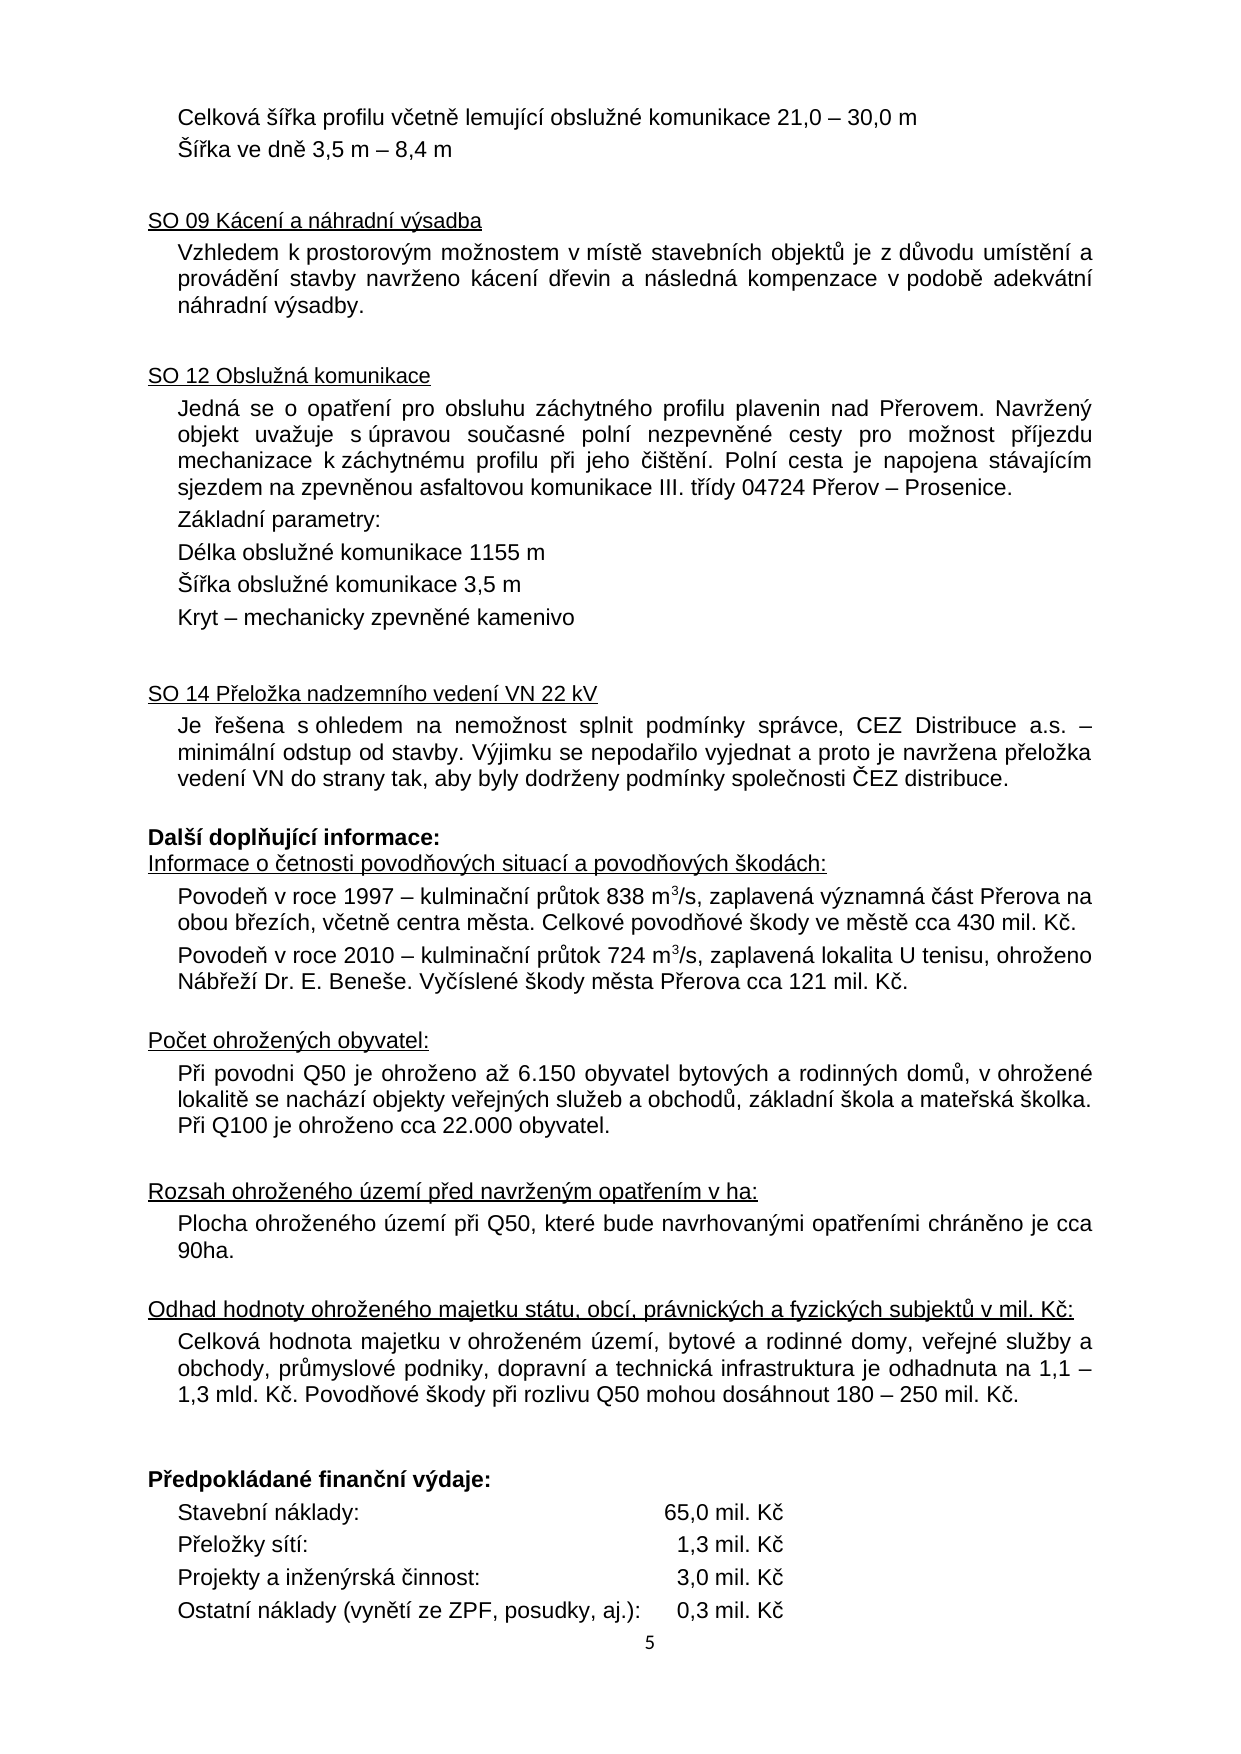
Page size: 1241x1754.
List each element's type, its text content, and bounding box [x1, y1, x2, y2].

text Kryt – mechanicky zpevněné kamenivo [177, 604, 1093, 630]
text Vzhledem k prostorovým možnostem v místě stavebních objektů je z důvodu umístění a provádění stavby navrženo kácení dřevin a následná kompenzace v podobě adekvátní náhradní výsadby. [177, 239, 1093, 318]
text Povodeň v roce 2010 – kulminační průtok 724 m3/s, zaplavená lokalita U tenisu, ohroženo Nábřeží Dr. E. Beneše. Vyčíslené škody města Přerova cca 121 mil. Kč. [177, 942, 1093, 994]
text Celková hodnota majetku v ohroženém území, bytové a rodinné domy, veřejné služby a obchody, průmyslové podniky, dopravní a technická infrastruktura je odhadnuta na 1,1 – 1,3 mld. Kč. Povodňové škody při rozlivu Q50 mohou dosáhnout 180 – 250 mil. Kč. [177, 1328, 1093, 1407]
text Informace o četnosti povodňových situací a povodňových škodách: [148, 850, 1093, 877]
text Základní parametry: [177, 506, 1093, 533]
text Plocha ohroženého území při Q50, které bude navrhovanými opatřeními chráněno je cca 90ha. [177, 1210, 1093, 1263]
text Další doplňující informace: [148, 824, 1093, 850]
text Počet ohrožených obyvatel: [148, 1027, 1093, 1053]
text Rozsah ohroženého území před navrženým opatřením v ha: [148, 1178, 1093, 1204]
text Stavební náklady: 65,0 mil. Kč [177, 1499, 1093, 1525]
text Jedná se o opatření pro obsluhu záchytného profilu plavenin nad Přerovem. Navržený objekt uvažuje s úpravou současné polní nezpevněné cesty pro možnost příjezdu mechanizace k záchytnému profilu při jeho čištění. Polní cesta je napojena stávajícím sjezdem na zpevněnou asfaltovou komunikace III. třídy 04724 Přerov – Prosenice. [177, 394, 1093, 500]
text Je řešena s ohledem na nemožnost splnit podmínky správce‚ CEZ Distribuce a.s. – minimální odstup od stavby. Výjimku se nepodařilo vyjednat a proto je navržena přeložka vedení VN do strany tak, aby byly dodrženy podmínky společnosti ČEZ distribuce. [177, 712, 1093, 791]
text Šířka obslužné komunikace 3,5 m [177, 571, 1093, 598]
text Ostatní náklady (vynětí ze ZPF, posudky, aj.): 0,3 mil. Kč [177, 1597, 1093, 1623]
text Při povodni Q50 je ohroženo až 6.150 obyvatel bytových a rodinných domů, v ohrožené lokalitě se nachází objekty veřejných služeb a obchodů, základní škola a mateřská školka. Při Q100 je ohroženo cca 22.000 obyvatel. [177, 1060, 1093, 1139]
text Povodeň v roce 1997 – kulminační průtok 838 m3/s, zaplavená významná část Přerova na obou březích, včetně centra města. Celkové povodňové škody ve městě cca 430 mil. Kč. [177, 883, 1093, 936]
text Délka obslužné komunikace 1155 m [177, 539, 1093, 565]
text Projekty a inženýrská činnost: 3,0 mil. Kč [177, 1564, 1093, 1590]
text Celková šířka profilu včetně lemující obslužné komunikace 21,0 – 30,0 m [177, 103, 1093, 130]
text Předpokládané finanční výdaje: [148, 1466, 1093, 1493]
text Šířka ve dně 3,5 m – 8,4 m [177, 136, 1093, 162]
text SO 09 Kácení a náhradní výsadba [148, 207, 1093, 233]
text Odhad hodnoty ohroženého majetku státu, obcí, právnických a fyzických subjektů v mil. Kč: [148, 1296, 1093, 1322]
text SO 12 Obslužná komunikace [148, 363, 1093, 388]
text Přeložky sítí: 1,3 mil. Kč [177, 1531, 1093, 1558]
text SO 14 Přeložka nadzemního vedení VN 22 kV [148, 681, 1093, 706]
